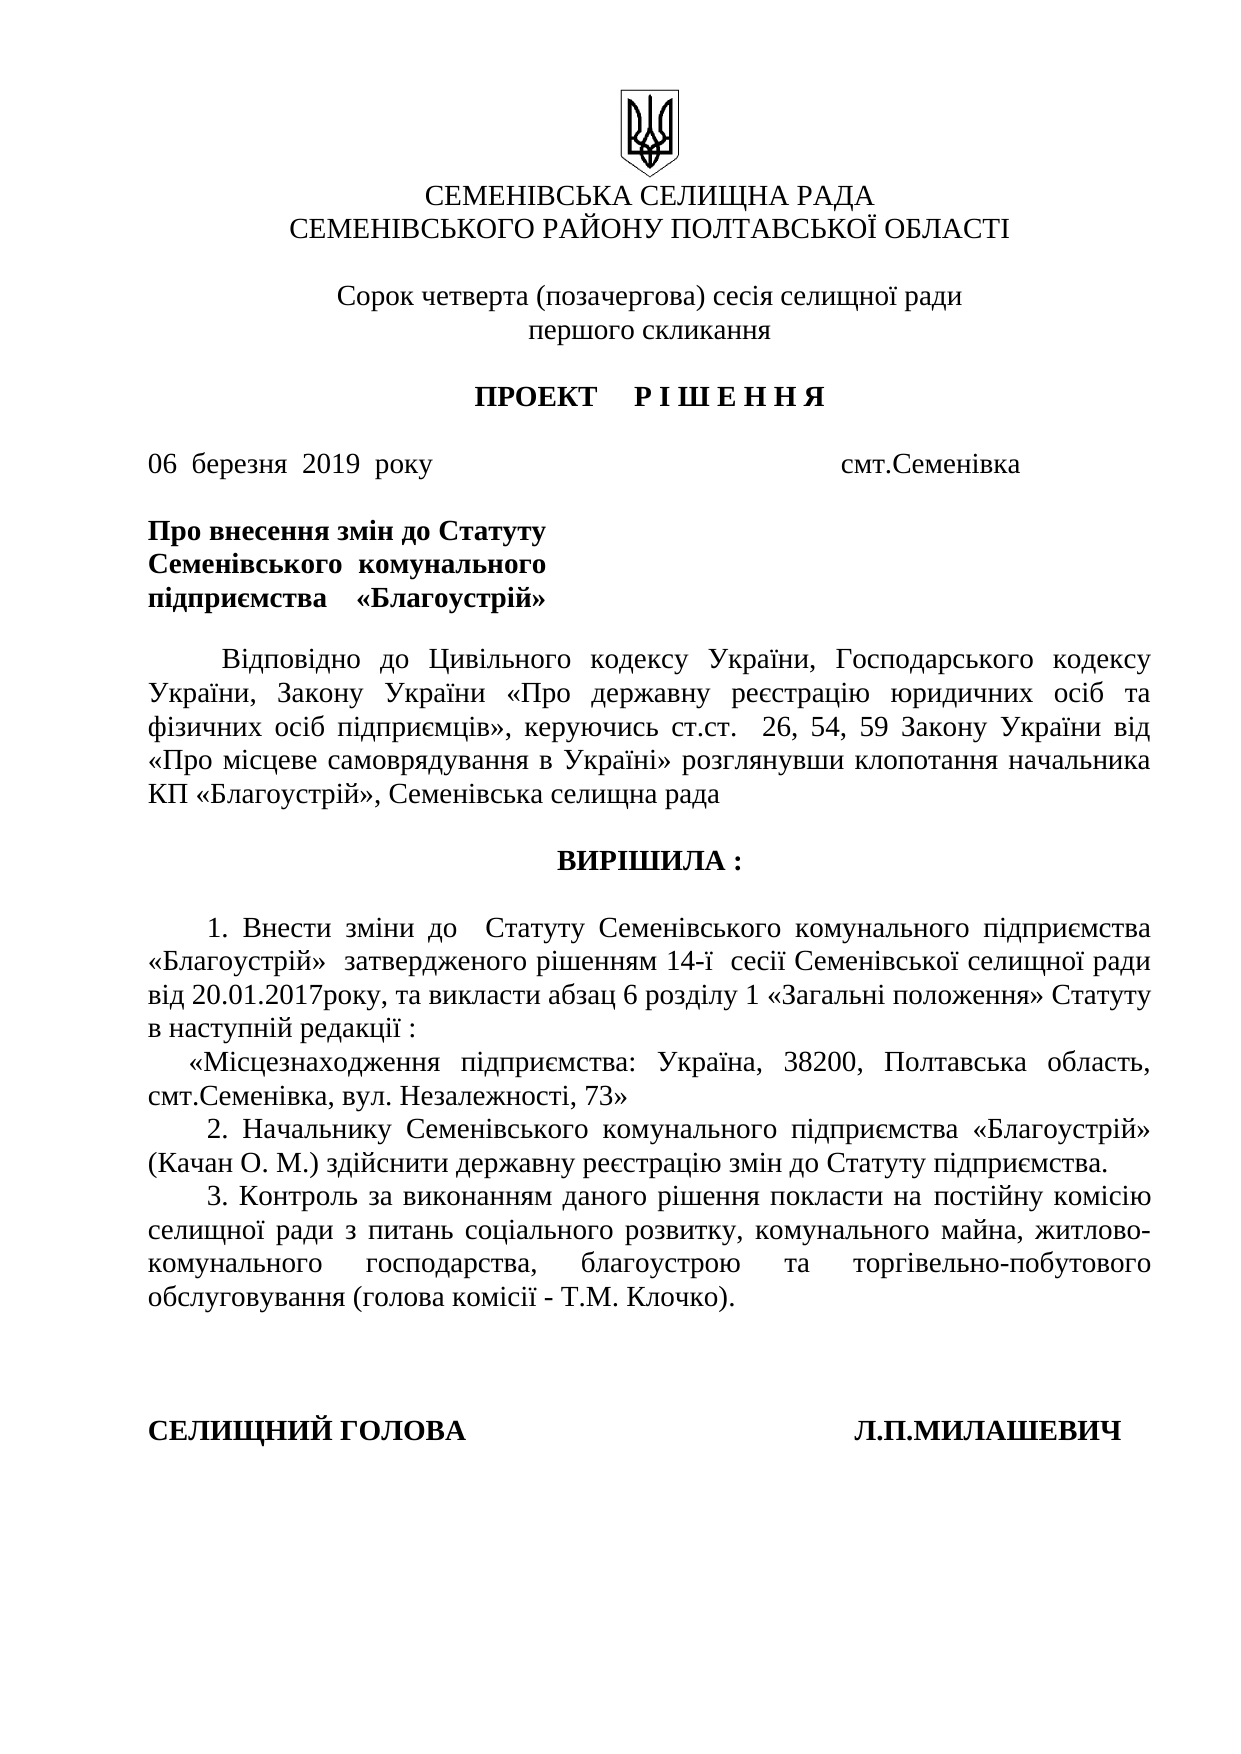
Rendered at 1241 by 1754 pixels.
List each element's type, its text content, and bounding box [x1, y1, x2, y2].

text СЕМЕНІВСЬКОГО РАЙОНУ ПОЛТАВСЬКОЇ ОБЛАСТІ [148, 211, 1152, 245]
picture [619, 88, 680, 178]
text 3. Контроль за виконанням даного рішення покласти на постійну комісію селищної ради з питань соціального розвитку, комунального майна, житлово-комунального господарства, благоустрою та торгівельно-побутового обслуговування (голова комісії - Т.М. Клочко). [148, 1178, 1152, 1312]
text 1. Внести зміни до Статуту Семенівського комунального підприємства «Благоустрій» затвердженого рішенням 14-ї сесії Семенівської селищної ради від 20.01.2017року, та викласти абзац 6 розділу 1 «Загальні положення» Статуту в наступній редакції : [148, 910, 1152, 1044]
text СЕЛИЩНИЙ ГОЛОВА Л.П.МИЛАШЕВИЧ [148, 1413, 1152, 1447]
text Відповідно до Цивільного кодексу України, Господарського кодексу України, Закону України «Про державну реєстрацію юридичних осіб та фізичних осіб підприємців», керуючись ст.ст. 26, 54, 59 Закону України від «Про місцеве самоврядування в Україні» розглянувши клопотання начальника КП «Благоустрій», Семенівська селищна рада [148, 642, 1152, 809]
text ВИРІШИЛА : [148, 843, 1152, 876]
text СЕМЕНІВСЬКА СЕЛИЩНА РАДА [148, 178, 1152, 211]
text ПРОЕКТ Р І Ш Е Н Н Я [148, 379, 1152, 412]
text першого скликання [148, 312, 1152, 345]
text «Місцезнаходження підприємства: Україна, 38200, Полтавська область, смт.Семенівка, вул. Незалежності, 73» [148, 1044, 1152, 1111]
text Про внесення змін до Статуту Семенівського комунального підприємства «Благоустрій» [148, 513, 546, 642]
text 2. Начальнику Семенівського комунального підприємства «Благоустрій» (Качан О. М.) здійснити державну реєстрацію змін до Статуту підприємства. [148, 1111, 1152, 1178]
text 06 березня 2019 року смт.Семенівка [148, 446, 1152, 479]
text Сорок четверта (позачергова) сесія селищної ради [148, 278, 1152, 312]
